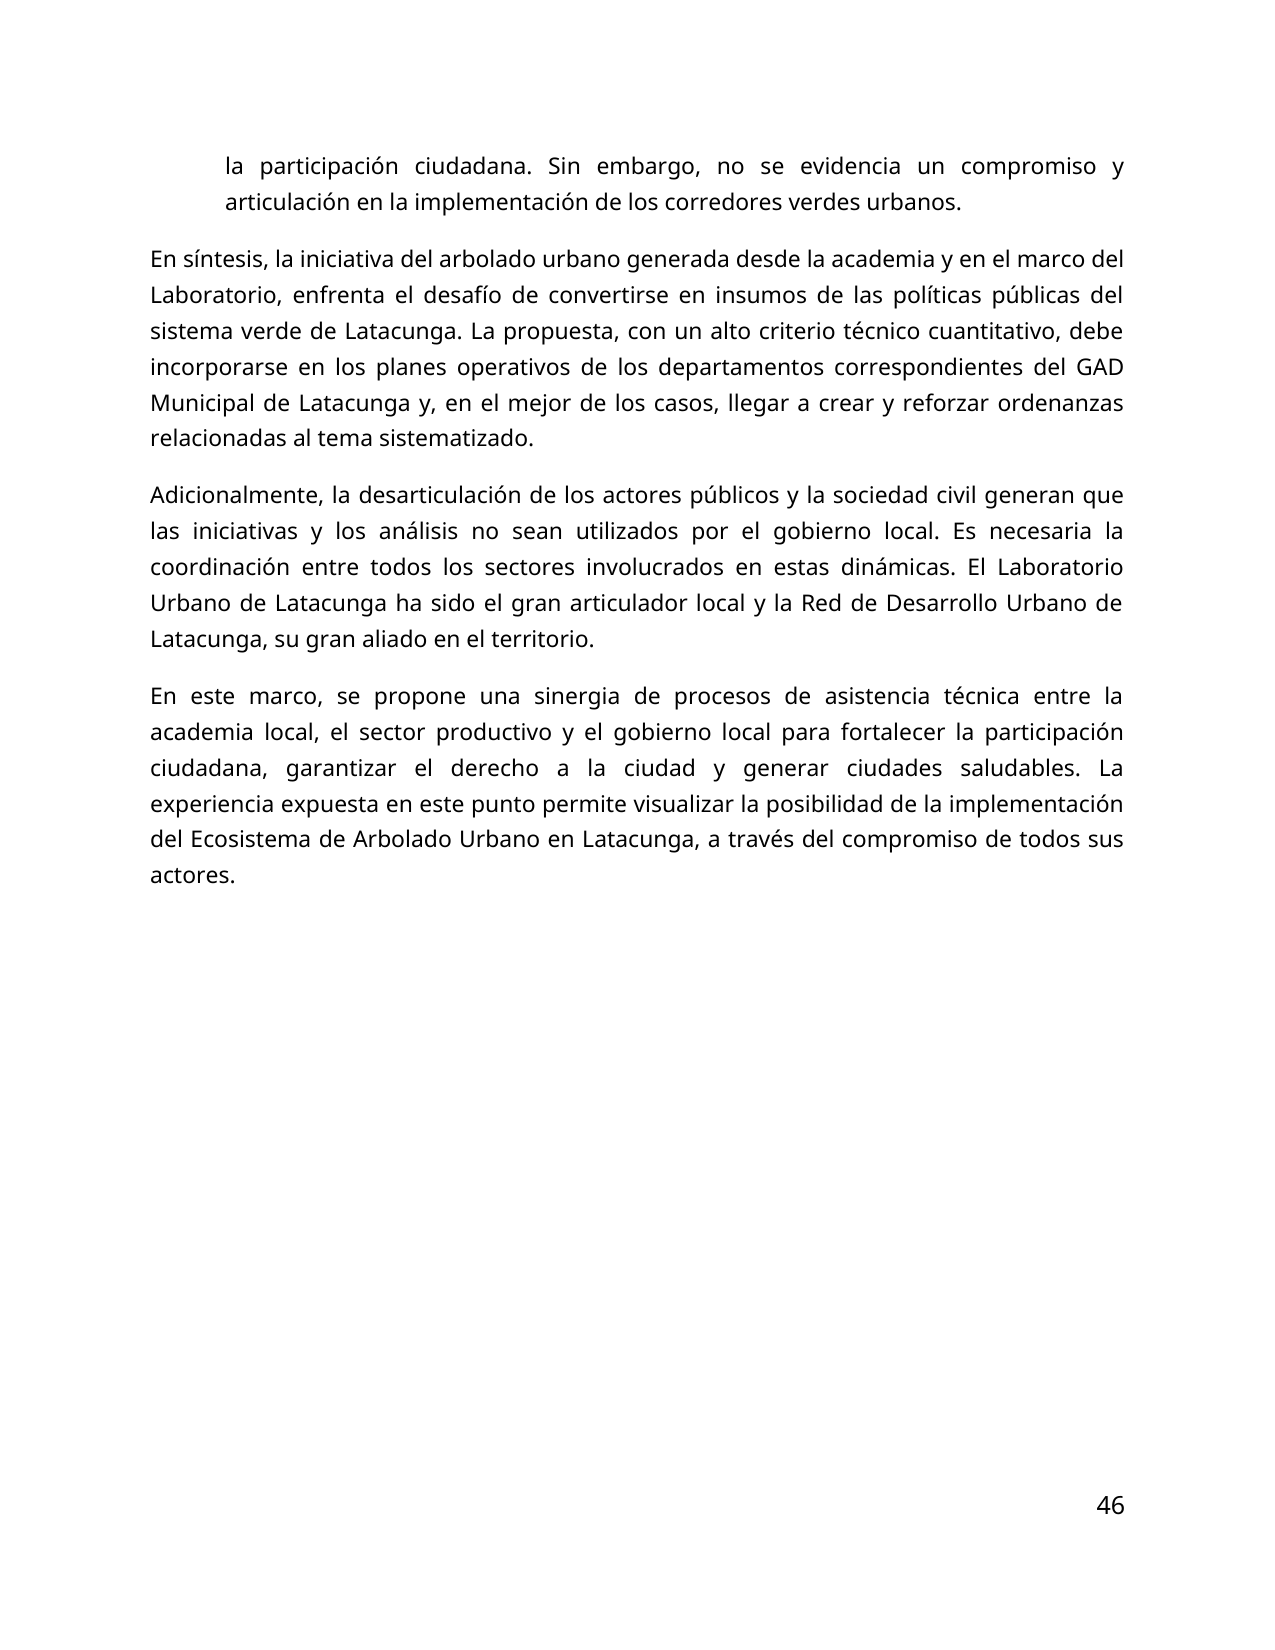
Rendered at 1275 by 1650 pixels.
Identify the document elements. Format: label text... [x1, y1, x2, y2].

text En síntesis, la iniciativa del arbolado urbano generada desde la academia y en el marco del Laboratorio, enfrenta el desafío de convertirse en insumos de las políticas públicas del sistema verde de Latacunga. La propuesta, con un alto criterio técnico cuantitativo, debe incorporarse en los planes operativos de los departamentos correspondientes del GAD Municipal de Latacunga y, en el mejor de los casos, llegar a crear y reforzar ordenanzas relacionadas al tema sistematizado. [150, 243, 1125, 454]
text En este marco, se propone una sinergia de procesos de asistencia técnica entre la academia local, el sector productivo y el gobierno local para fortalecer la participación ciudadana, garantizar el derecho a la ciudad y generar ciudades saludables. La experiencia expuesta en este punto permite visualizar la posibilidad de la implementación del Ecosistema de Arbolado Urbano en Latacunga, a través del compromiso de todos sus actores. [150, 680, 1125, 891]
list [187, 150, 1125, 217]
text Adicionalmente, la desarticulación de los actores públicos y la sociedad civil generan que las iniciativas y los análisis no sean utilizados por el gobierno local. Es necesaria la coordinación entre todos los sectores involucrados en estas dinámicas. El Laboratorio Urbano de Latacunga ha sido el gran articulador local y la Red de Desarrollo Urbano de Latacunga, su gran aliado en el territorio. [150, 479, 1125, 654]
